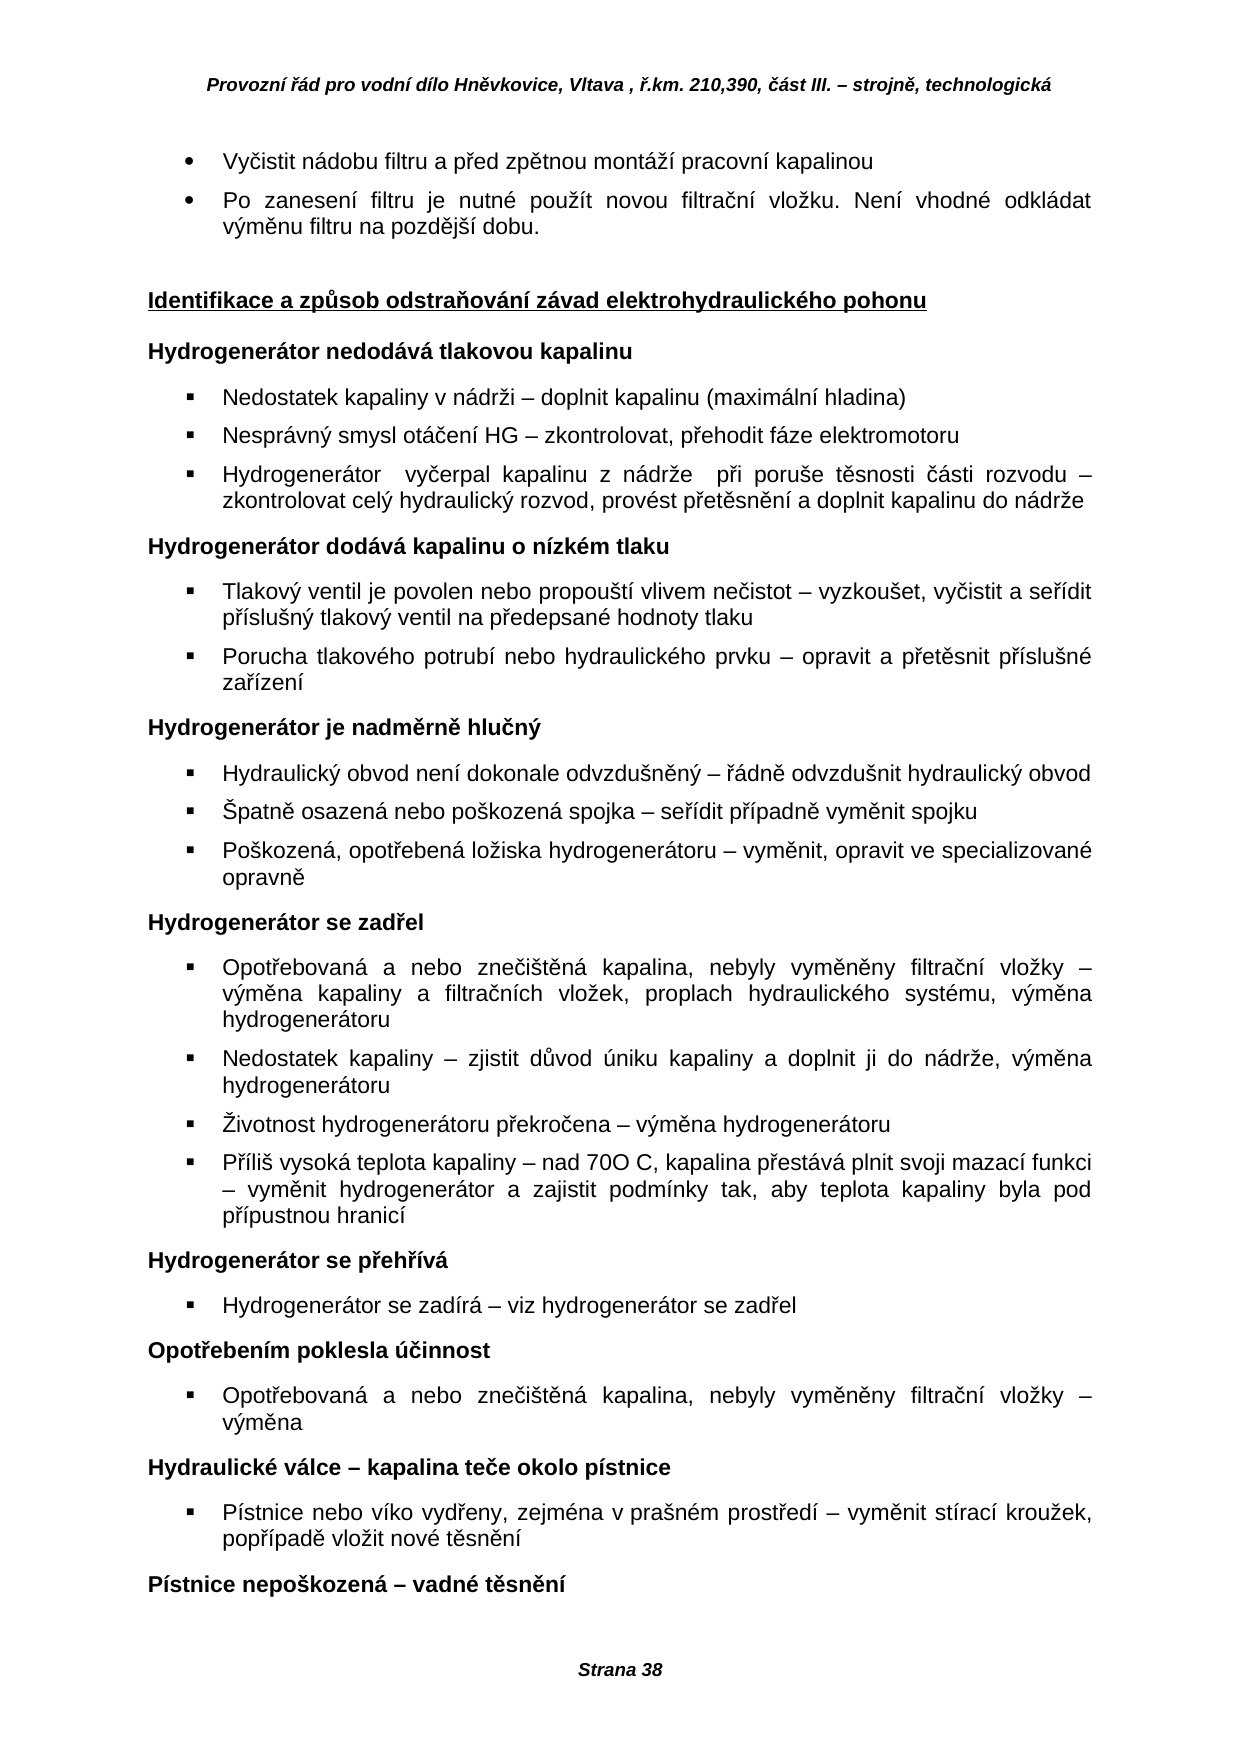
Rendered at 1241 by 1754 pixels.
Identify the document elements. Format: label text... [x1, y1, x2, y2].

list Opotřebovaná a nebo znečištěná kapalina, nebyly vyměněny filtrační vložky – výměna kapaliny a filtračních vložek, proplach hydraulického systému, výměna hydrogenerátoru [185, 954, 1092, 1033]
text Hydrogenerátor se přehřívá [148, 1247, 1092, 1273]
list Vyčistit nádobu filtru a před zpětnou montáží pracovní kapalinou [185, 148, 1092, 174]
list Nesprávný smysl otáčení HG – zkontrolovat, přehodit fáze elektromotoru [185, 422, 1092, 449]
list Hydraulický obvod není dokonale odvzdušněný – řádně odvzdušnit hydraulický obvod [185, 759, 1092, 786]
list Opotřebovaná a nebo znečištěná kapalina, nebyly vyměněny filtrační vložky – výměna [185, 1382, 1092, 1435]
text Hydraulické válce – kapalina teče okolo pístnice [148, 1454, 1092, 1480]
text Hydrogenerátor dodává kapalinu o nízkém tlaku [148, 533, 1092, 559]
list Životnost hydrogenerátoru překročena – výměna hydrogenerátoru [185, 1111, 1092, 1137]
text Identifikace a způsob odstraňování závad elektrohydraulického pohonu [148, 287, 1092, 313]
text Hydrogenerátor nedodává tlakovou kapalinu [148, 338, 1092, 365]
list Nedostatek kapaliny v nádrži – doplnit kapalinu (maximální hladina) [185, 383, 1092, 410]
list Porucha tlakového potrubí nebo hydraulického prvku – opravit a přetěsnit příslušné zařízení [185, 643, 1092, 696]
list Po zanesení filtru je nutné použít novou filtrační vložku. Není vhodné odkládat výměnu filtru na pozdější dobu. [185, 187, 1092, 239]
list Příliš vysoká teplota kapaliny – nad 70O C, kapalina přestává plnit svoji mazací funkci – vyměnit hydrogenerátor a zajistit podmínky tak, aby teplota kapaliny byla pod přípustnou hranicí [185, 1149, 1092, 1228]
list Nedostatek kapaliny – zjistit důvod úniku kapaliny a doplnit ji do nádrže, výměna hydrogenerátoru [185, 1045, 1092, 1098]
text Opotřebením poklesla účinnost [148, 1337, 1092, 1364]
text Pístnice nepoškozená – vadné těsnění [148, 1571, 1092, 1597]
list Hydrogenerátor vyčerpal kapalinu z nádrže při poruše těsnosti části rozvodu – zkontrolovat celý hydraulický rozvod, provést přetěsnění a doplnit kapalinu do nádrže [185, 461, 1092, 514]
text Hydrogenerátor je nadměrně hlučný [148, 714, 1092, 741]
list Pístnice nebo víko vydřeny, zejména v prašném prostředí – vyměnit stírací kroužek, popřípadě vložit nové těsnění [185, 1499, 1092, 1552]
list Hydrogenerátor se zadírá – viz hydrogenerátor se zadřel [185, 1292, 1092, 1319]
text Hydrogenerátor se zadřel [148, 909, 1092, 935]
list Tlakový ventil je povolen nebo propouští vlivem nečistot – vyzkoušet, vyčistit a seřídit příslušný tlakový ventil na předepsané hodnoty tlaku [185, 578, 1092, 630]
list Poškozená, opotřebená ložiska hydrogenerátoru – vyměnit, opravit ve specializované opravně [185, 837, 1092, 890]
list Špatně osazená nebo poškozená spojka – seřídit případně vyměnit spojku [185, 798, 1092, 825]
